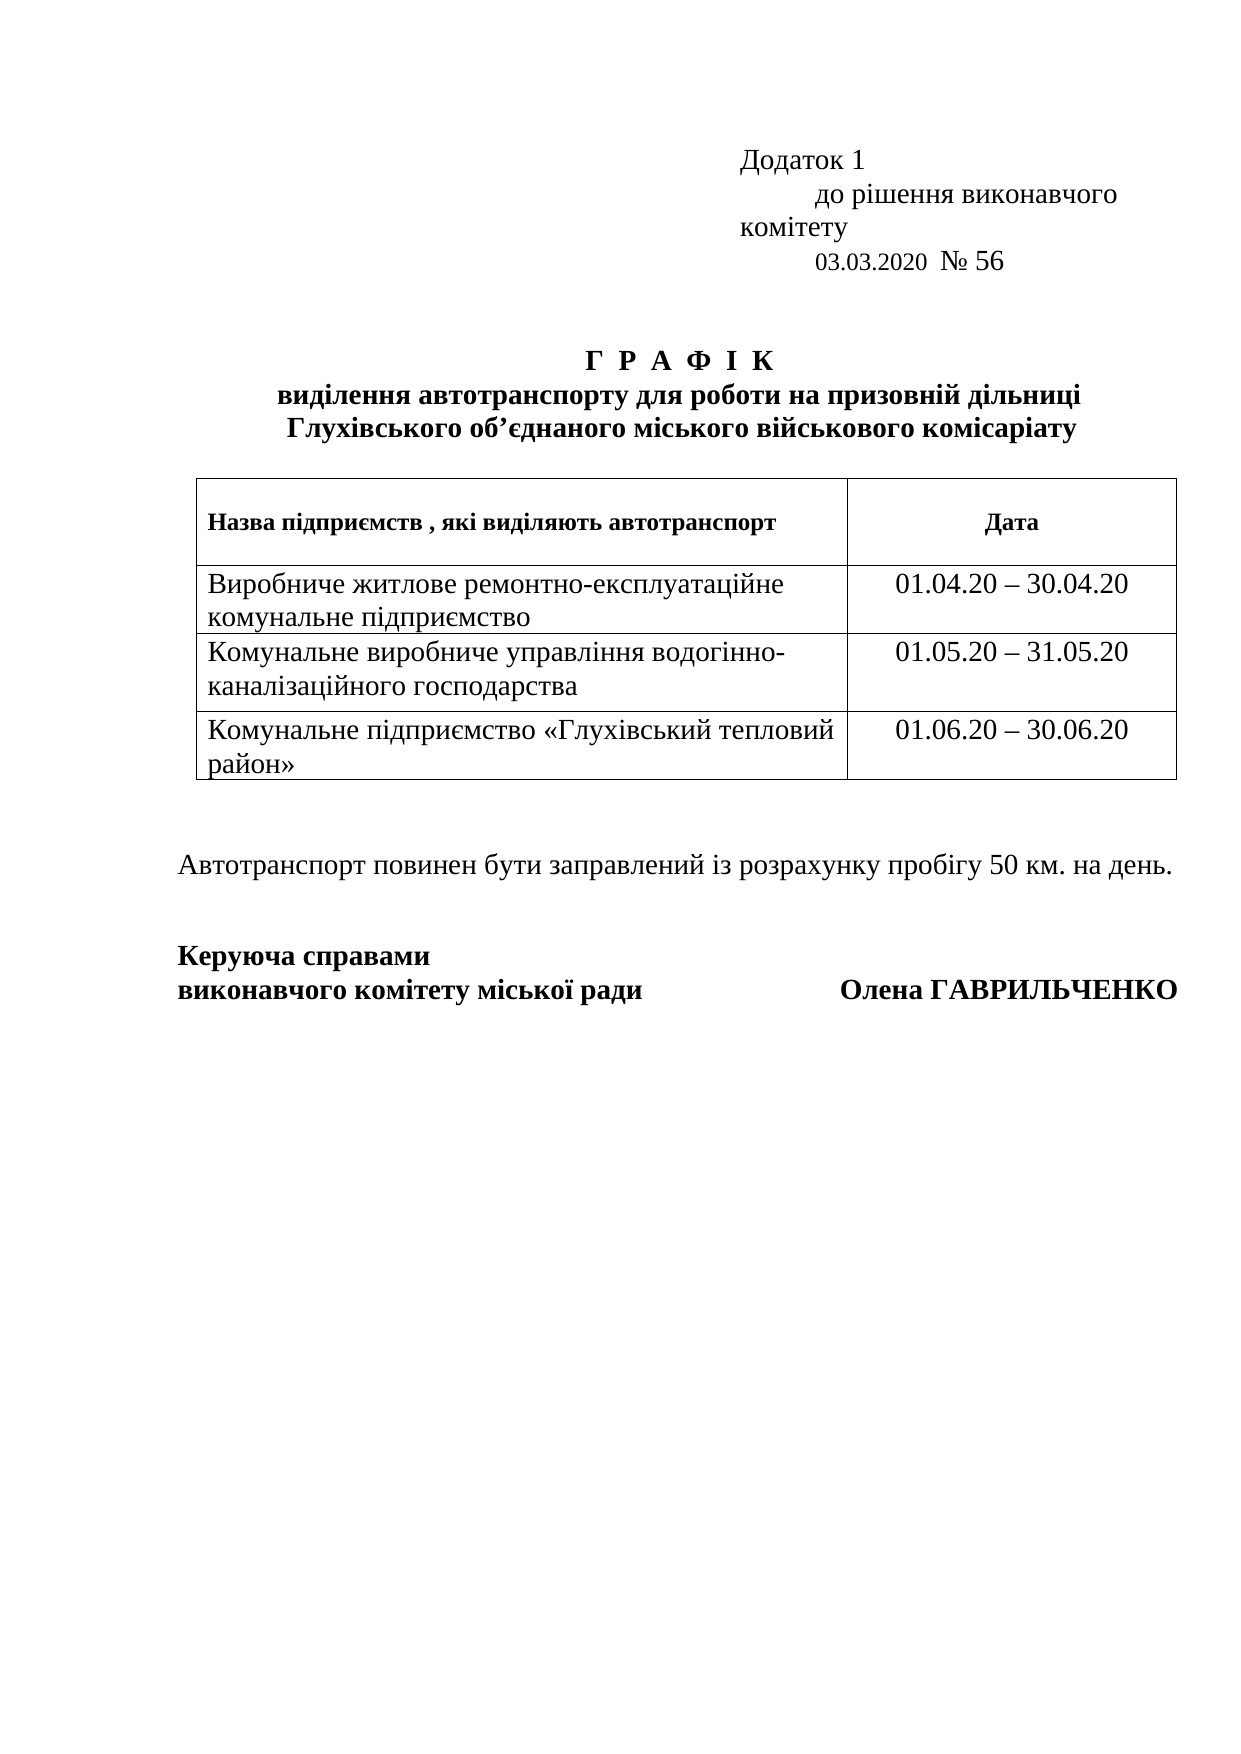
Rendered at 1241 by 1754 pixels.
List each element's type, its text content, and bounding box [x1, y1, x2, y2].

text Керуюча справами [177, 938, 1181, 972]
table_header Назва підприємств , які виділяють автотранспорт [197, 479, 847, 565]
table_cell Виробниче житлове ремонтно-експлуатаційне комунальне підприємство [197, 566, 847, 633]
table_cell Комунальне підприємство «Глухівський тепловий район» [197, 712, 847, 779]
subtitle Додаток 1 [740, 142, 1181, 176]
table_header Дата [848, 479, 1176, 565]
text виділення автотранспорту для роботи на призовній дільниці [177, 377, 1181, 411]
table_cell 01.04.20 – 30.04.20 [848, 566, 1176, 633]
text до рішення виконавчого комітету [740, 176, 1181, 243]
text Глухівського об’єднаного міського військового комісаріату [177, 411, 1181, 444]
table_cell Комунальне виробниче управління водогінно-каналізаційного господарства [197, 634, 847, 711]
text виконавчого комітету міської ради Олена ГАВРИЛЬЧЕНКО [177, 972, 1181, 1039]
text Автотранспорт повинен бути заправлений із розрахунку пробігу 50 км. на день. [177, 847, 1181, 881]
table_cell 01.06.20 – 30.06.20 [848, 712, 1176, 779]
text 03.03.2020 № 56 [702, 243, 1181, 276]
table_cell 01.05.20 – 31.05.20 [848, 634, 1176, 711]
text Г Р А Ф І К [177, 343, 1181, 377]
